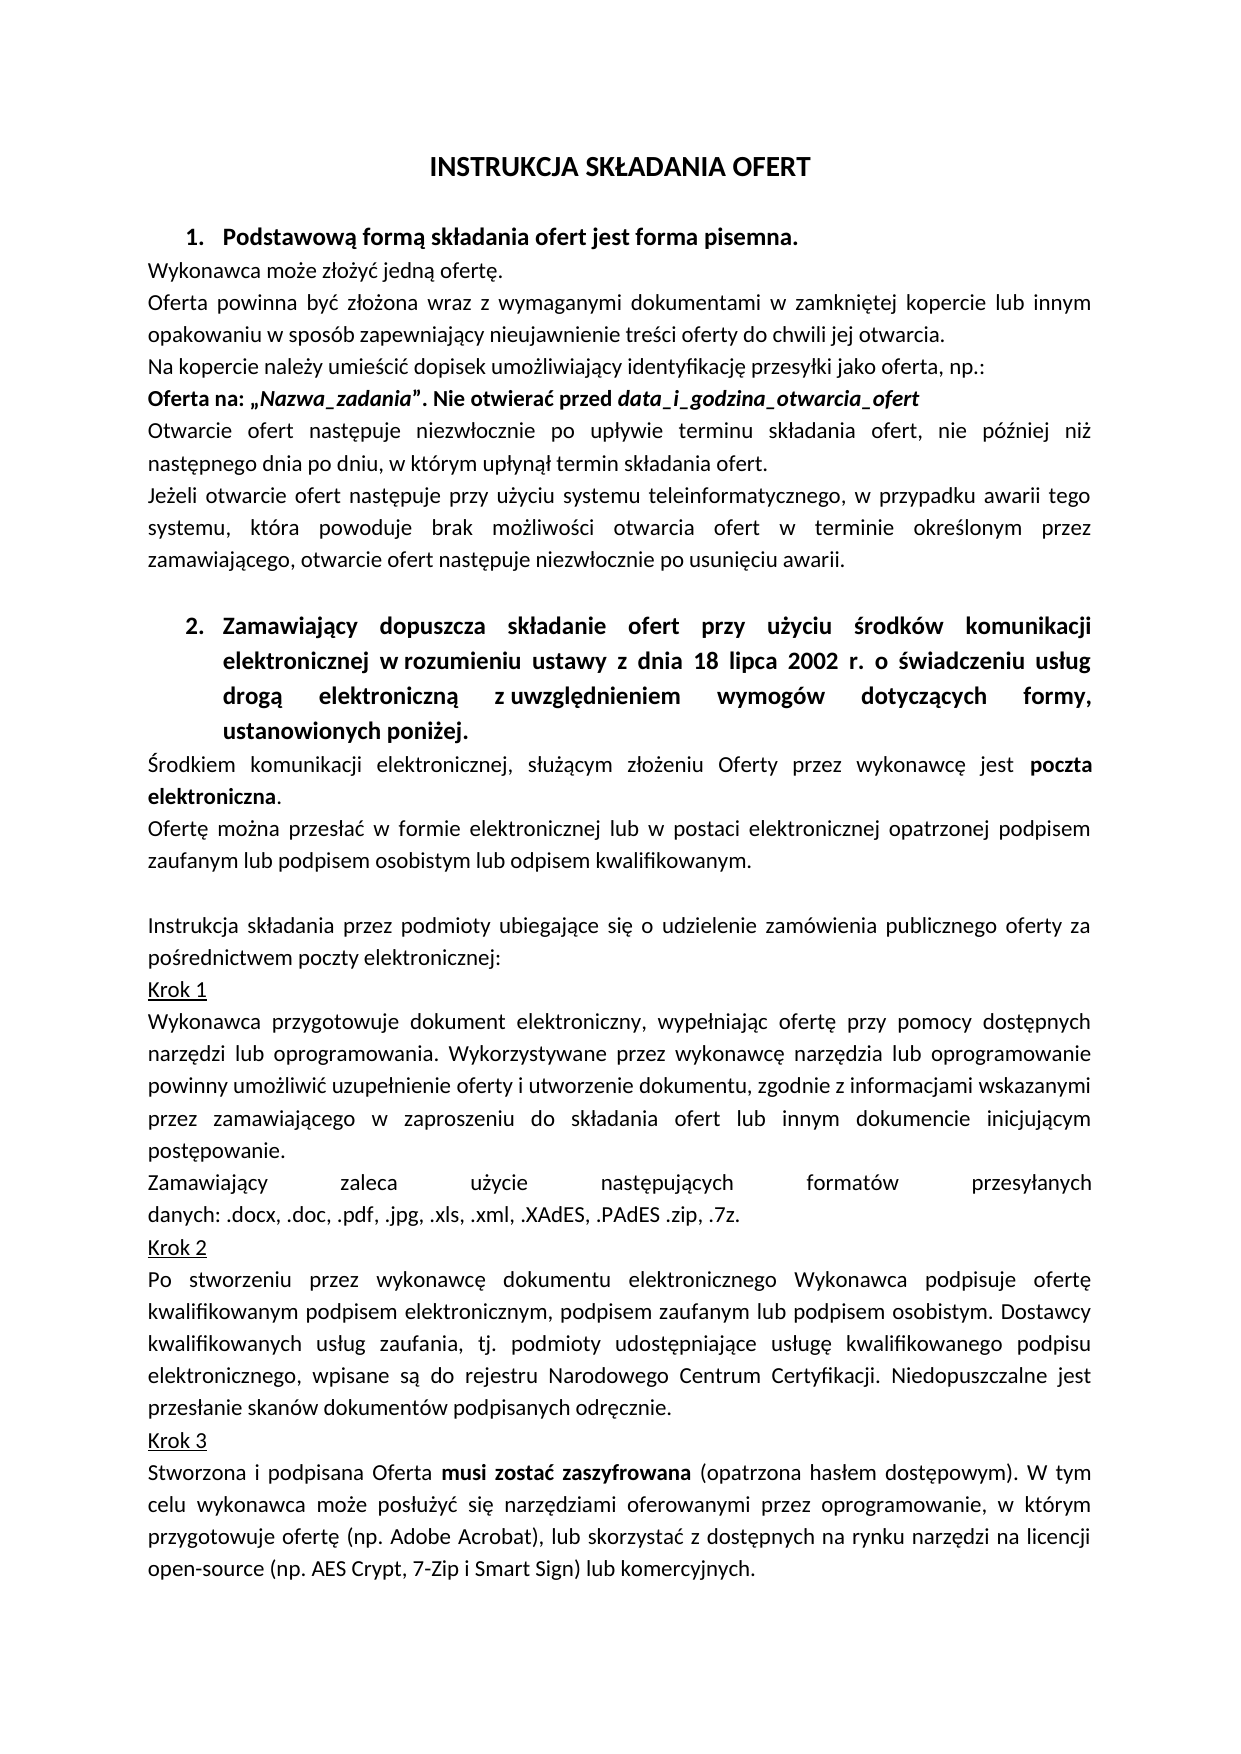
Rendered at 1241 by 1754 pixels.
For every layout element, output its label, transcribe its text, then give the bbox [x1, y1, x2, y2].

text Wykonawca może złożyć jedną ofertę. [148, 256, 1093, 284]
text Krok 2 [148, 1233, 1093, 1261]
text Zamawiający zaleca użycie następujących formatów przesyłanych danych: .docx, .doc, .pdf, .jpg, .xls, .xml, .XAdES, .PAdES .zip, .7z. [148, 1168, 1093, 1228]
text Krok 1 [148, 975, 1093, 1003]
list Podstawową formą składania ofert jest forma pisemna. [185, 221, 1093, 251]
text Oferta powinna być złożona wraz z wymaganymi dokumentami w zamkniętej kopercie lub innym opakowaniu w sposób zapewniający nieujawnienie treści oferty do chwili jej otwarcia. [148, 288, 1093, 348]
text INSTRUKCJA SKŁADANIA OFERT [148, 148, 1093, 183]
text Otwarcie ofert następuje niezwłocznie po upływie terminu składania ofert, nie później niż następnego dnia po dniu, w którym upłynął termin składania ofert. [148, 417, 1093, 477]
text Stworzona i podpisana Oferta musi zostać zaszyfrowana (opatrzona hasłem dostępowym). W tym celu wykonawca może posłużyć się narzędziami oferowanymi przez oprogramowanie, w którym przygotowuje ofertę (np. Adobe Acrobat), lub skorzystać z dostępnych na rynku narzędzi na licencji open-source (np. AES Crypt, 7-Zip i Smart Sign) lub komercyjnych. [148, 1458, 1093, 1582]
text Ofertę można przesłać w formie elektronicznej lub w postaci elektronicznej opatrzonej podpisem zaufanym lub podpisem osobistym lub odpisem kwalifikowanym. [148, 814, 1093, 874]
list Zamawiający dopuszcza składanie ofert przy użyciu środków komunikacji elektronicznej w rozumieniu ustawy z dnia 18 lipca 2002 r. o świadczeniu usług drogą elektroniczną z uwzględnieniem wymogów dotyczących formy, ustanowionych poniżej. [185, 610, 1093, 745]
text Oferta na: „Nazwa_zadania”. Nie otwierać przed data_i_godzina_otwarcia_ofert [148, 384, 1093, 412]
text Wykonawca przygotowuje dokument elektroniczny, wypełniając ofertę przy pomocy dostępnych narzędzi lub oprogramowania. Wykorzystywane przez wykonawcę narzędzia lub oprogramowanie powinny umożliwić uzupełnienie oferty i utworzenie dokumentu, zgodnie z informacjami wskazanymi przez zamawiającego w zaproszeniu do składania ofert lub innym dokumencie inicjującym postępowanie. [148, 1007, 1093, 1164]
text Instrukcja składania przez podmioty ubiegające się o udzielenie zamówienia publicznego oferty za pośrednictwem poczty elektronicznej: [148, 911, 1093, 971]
text Środkiem komunikacji elektronicznej, służącym złożeniu Oferty przez wykonawcę jest poczta elektroniczna. [148, 750, 1093, 810]
text Jeżeli otwarcie ofert następuje przy użyciu systemu teleinformatycznego, w przypadku awarii tego systemu, która powoduje brak możliwości otwarcia ofert w terminie określonym przez zamawiającego, otwarcie ofert następuje niezwłocznie po usunięciu awarii. [148, 481, 1093, 573]
text Na kopercie należy umieścić dopisek umożliwiający identyfikację przesyłki jako oferta, np.: [148, 352, 1093, 380]
text Po stworzeniu przez wykonawcę dokumentu elektronicznego Wykonawca podpisuje ofertę kwalifikowanym podpisem elektronicznym, podpisem zaufanym lub podpisem osobistym. Dostawcy kwalifikowanych usług zaufania, tj. podmioty udostępniające usługę kwalifikowanego podpisu elektronicznego, wpisane są do rejestru Narodowego Centrum Certyfikacji. Niedopuszczalne jest przesłanie skanów dokumentów podpisanych odręcznie. [148, 1265, 1093, 1422]
text Krok 3 [148, 1426, 1093, 1454]
